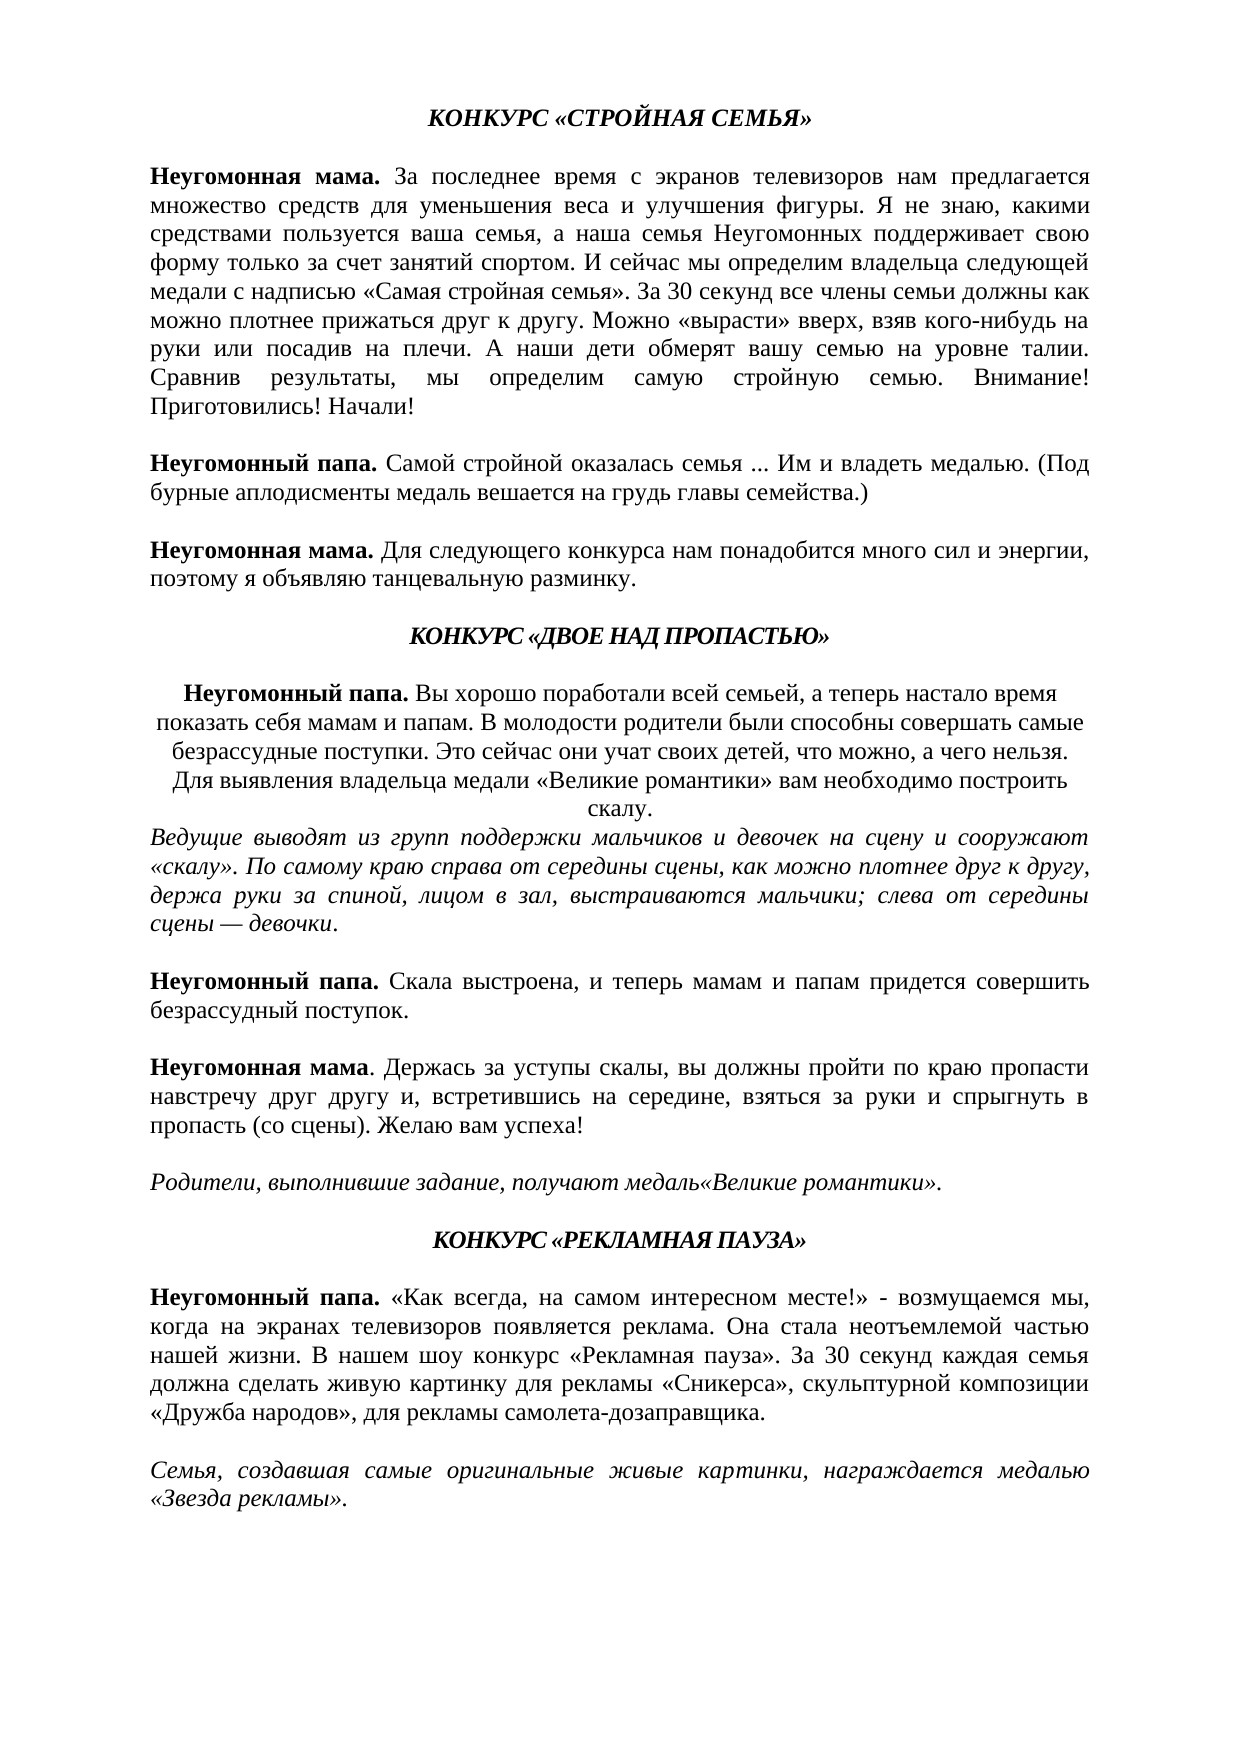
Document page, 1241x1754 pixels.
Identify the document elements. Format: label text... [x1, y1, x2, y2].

text Неугомонная мама. Для следующего конкурса нам понадобится много сил и энергии, поэтому я объявляю танцевальную разминку. [150, 535, 1090, 592]
text Неугомонный папа. «Как всегда, на самом интересном месте!» - возмущаемся мы, когда на экранах телевизоров появляется реклама. Она стала неотъемлемой частью нашей жизни. В нашем шоу конкурс «Рекламная пауза». За 30 секунд каждая семья должна сделать живую картинку для рекламы «Сникерса», скульптурной композиции «Дружба народов», для рекламы самолета-дозаправщика. [150, 1282, 1090, 1426]
text Неугомонный папа. Скала выстроена, и теперь мамам и папам придется совершить безрассудный поступок. [150, 966, 1090, 1023]
text КОНКУРС «СТРОЙНАЯ СЕМЬЯ» [150, 103, 1090, 132]
text Неугомонный папа. Самой стройной оказалась семья ... Им и владеть медалью. (Под бурные аплодисменты медаль вешается на грудь главы семейства.) [150, 448, 1090, 506]
text Ведущие выводят из групп поддержки мальчиков и девочек на сцену и сооружают «скалу». По самому краю справа от середины сцены, как можно плотнее друг к другу, держа руки за спиной, лицом в зал, выстраиваются мальчики; слева от середины сцены — девочки. [150, 822, 1090, 937]
text Неугомонная мама. Держась за уступы скалы, вы должны пройти по краю пропасти навстречу друг другу и, встретившись на середине, взяться за руки и спрыгнуть в пропасть (со сцены). Желаю вам успеха! [150, 1052, 1090, 1138]
text Семья, создавшая самые оригинальные живые картинки, награждается медалью «Звезда рекламы». [150, 1455, 1090, 1512]
text КОНКУРС «РЕКЛАМНАЯ ПАУЗА» [150, 1225, 1090, 1253]
text КОНКУРС «ДВОЕ НАД ПРОПАСТЬЮ» [150, 621, 1090, 650]
text Родители, выполнившие задание, получают медаль«Великие романтики». [150, 1167, 1090, 1196]
text Неугомонный папа. Вы хорошо поработали всей семьей, а теперь настало время показать себя мамам и папам. В молодости родители были способны совершать самые безрассудные поступки. Это сейчас они учат своих детей, что можно, а чего нельзя. Для выявления владельца медали «Великие романтики» вам необходимо построить скалу. [150, 678, 1090, 822]
text Неугомонная мама. За последнее время с экранов телевизоров нам предлагается множество средств для уменьшения веса и улучшения фигуры. Я не знаю, какими средствами пользуется ваша семья, а наша семья Неугомонных поддерживает свою форму только за счет занятий спортом. И сейчас мы определим владельца следующей медали с надписью «Самая стройная семья». За 30 секунд все члены семьи должны как можно плотнее прижаться друг к другу. Можно «вырасти» вверх, взяв кого-нибудь на руки или посадив на плечи. А наши дети обмерят вашу семью на уровне талии. Сравнив результаты, мы определим самую стройную семью. Внимание! Приготовились! Начали! [150, 161, 1090, 420]
